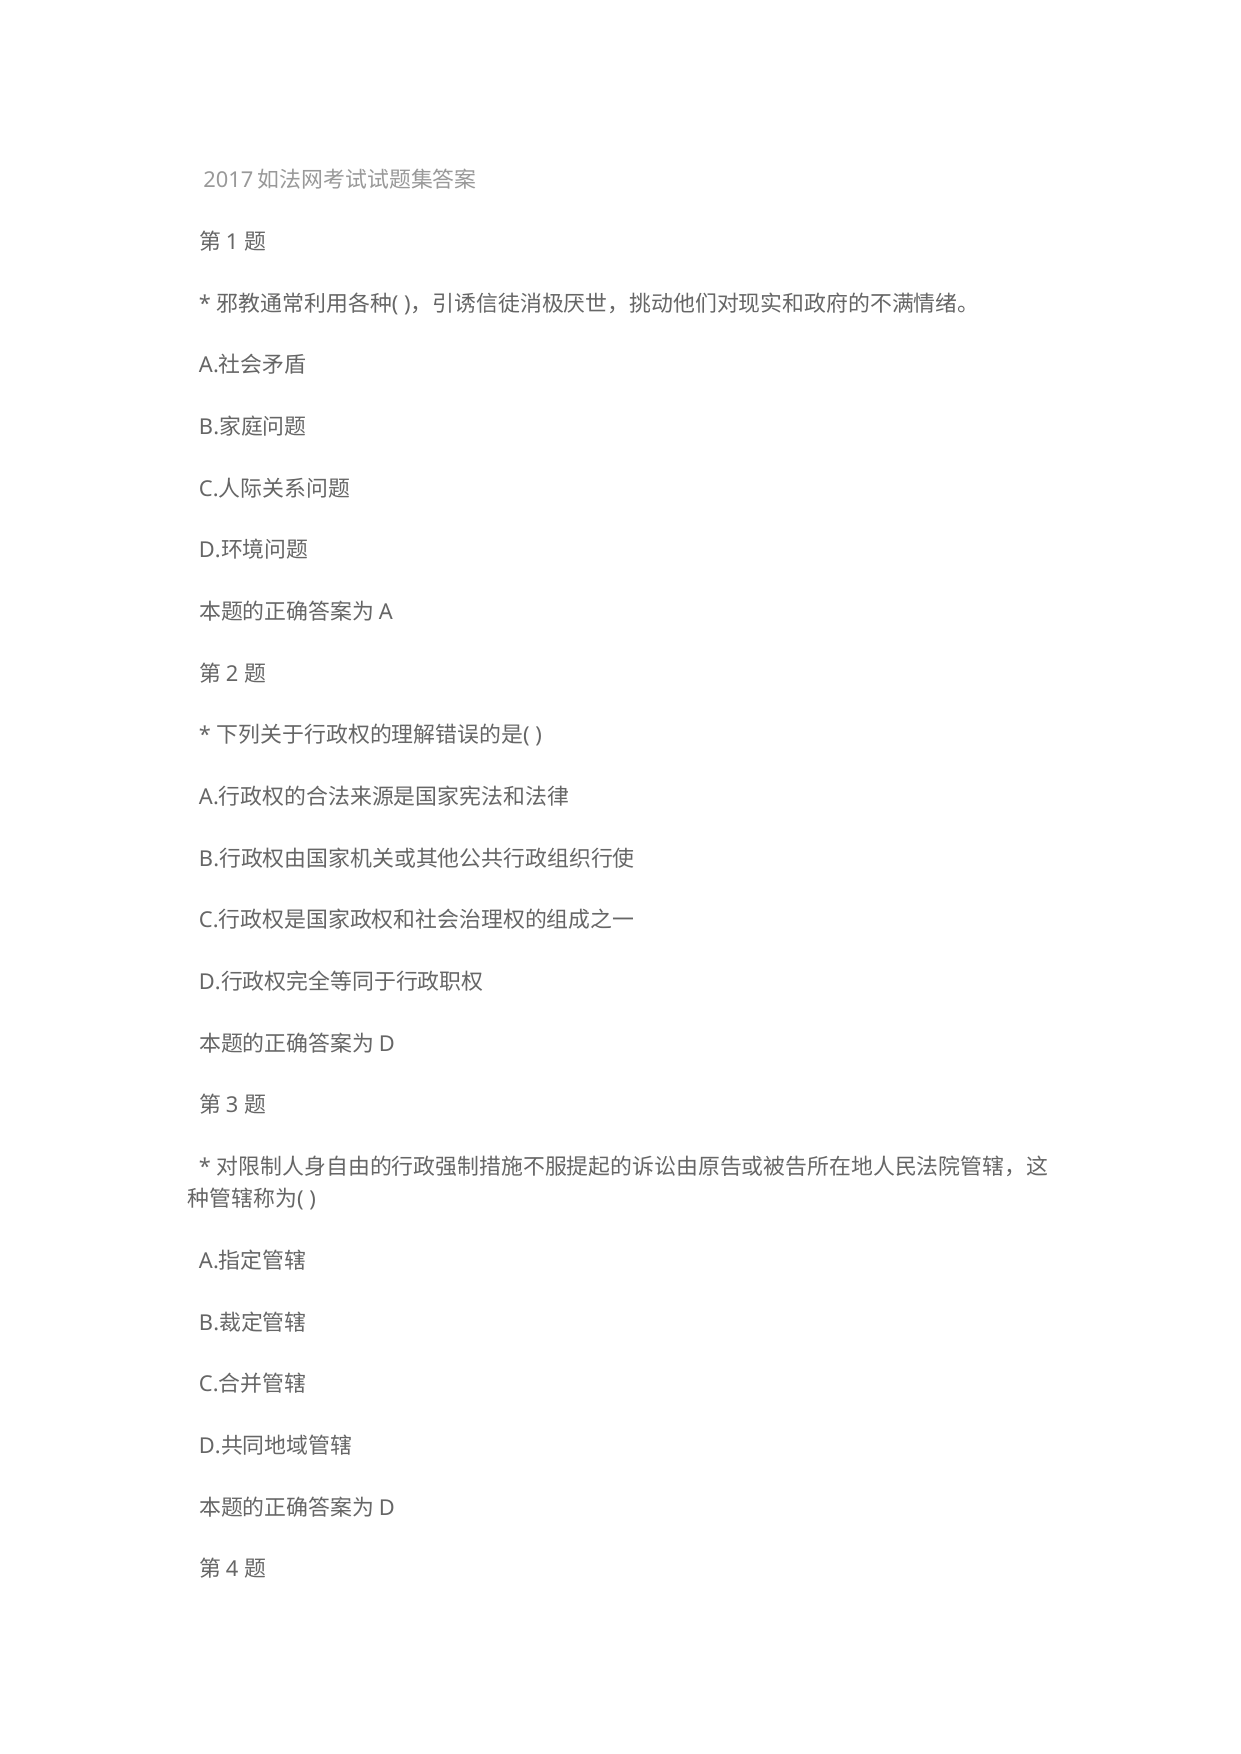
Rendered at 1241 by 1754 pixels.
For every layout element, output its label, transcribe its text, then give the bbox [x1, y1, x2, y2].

text D.环境问题 [187, 532, 1053, 564]
text A.指定管辖 [187, 1243, 1053, 1275]
text 2017如法网考试试题集答案 [187, 162, 1053, 194]
text C.合并管辖 [187, 1366, 1053, 1399]
text 第 4 题 [187, 1551, 1053, 1584]
text B.家庭问题 [187, 409, 1053, 441]
text D.行政权完全等同于行政职权 [187, 964, 1053, 996]
text A.行政权的合法来源是国家宪法和法律 [187, 779, 1053, 811]
text C.人际关系问题 [187, 470, 1053, 503]
text B.裁定管辖 [187, 1304, 1053, 1337]
text 本题的正确答案为 D [187, 1025, 1053, 1058]
text * 下列关于行政权的理解错误的是( ) [187, 717, 1053, 749]
text 本题的正确答案为 A [187, 594, 1053, 626]
text 第 3 题 [187, 1087, 1053, 1119]
text D.共同地域管辖 [187, 1428, 1053, 1460]
text B.行政权由国家机关或其他公共行政组织行使 [187, 840, 1053, 873]
text 第 1 题 [187, 224, 1053, 256]
text C.行政权是国家政权和社会治理权的组成之一 [187, 902, 1053, 934]
text * 对限制人身自由的行政强制措施不服提起的诉讼由原告或被告所在地人民法院管辖，这种管辖称为( ) [187, 1149, 1053, 1214]
text 本题的正确答案为 D [187, 1489, 1053, 1522]
text * 邪教通常利用各种( )，引诱信徒消极厌世，挑动他们对现实和政府的不满情绪。 [187, 285, 1053, 318]
text A.社会矛盾 [187, 347, 1053, 379]
text 第 2 题 [187, 655, 1053, 688]
